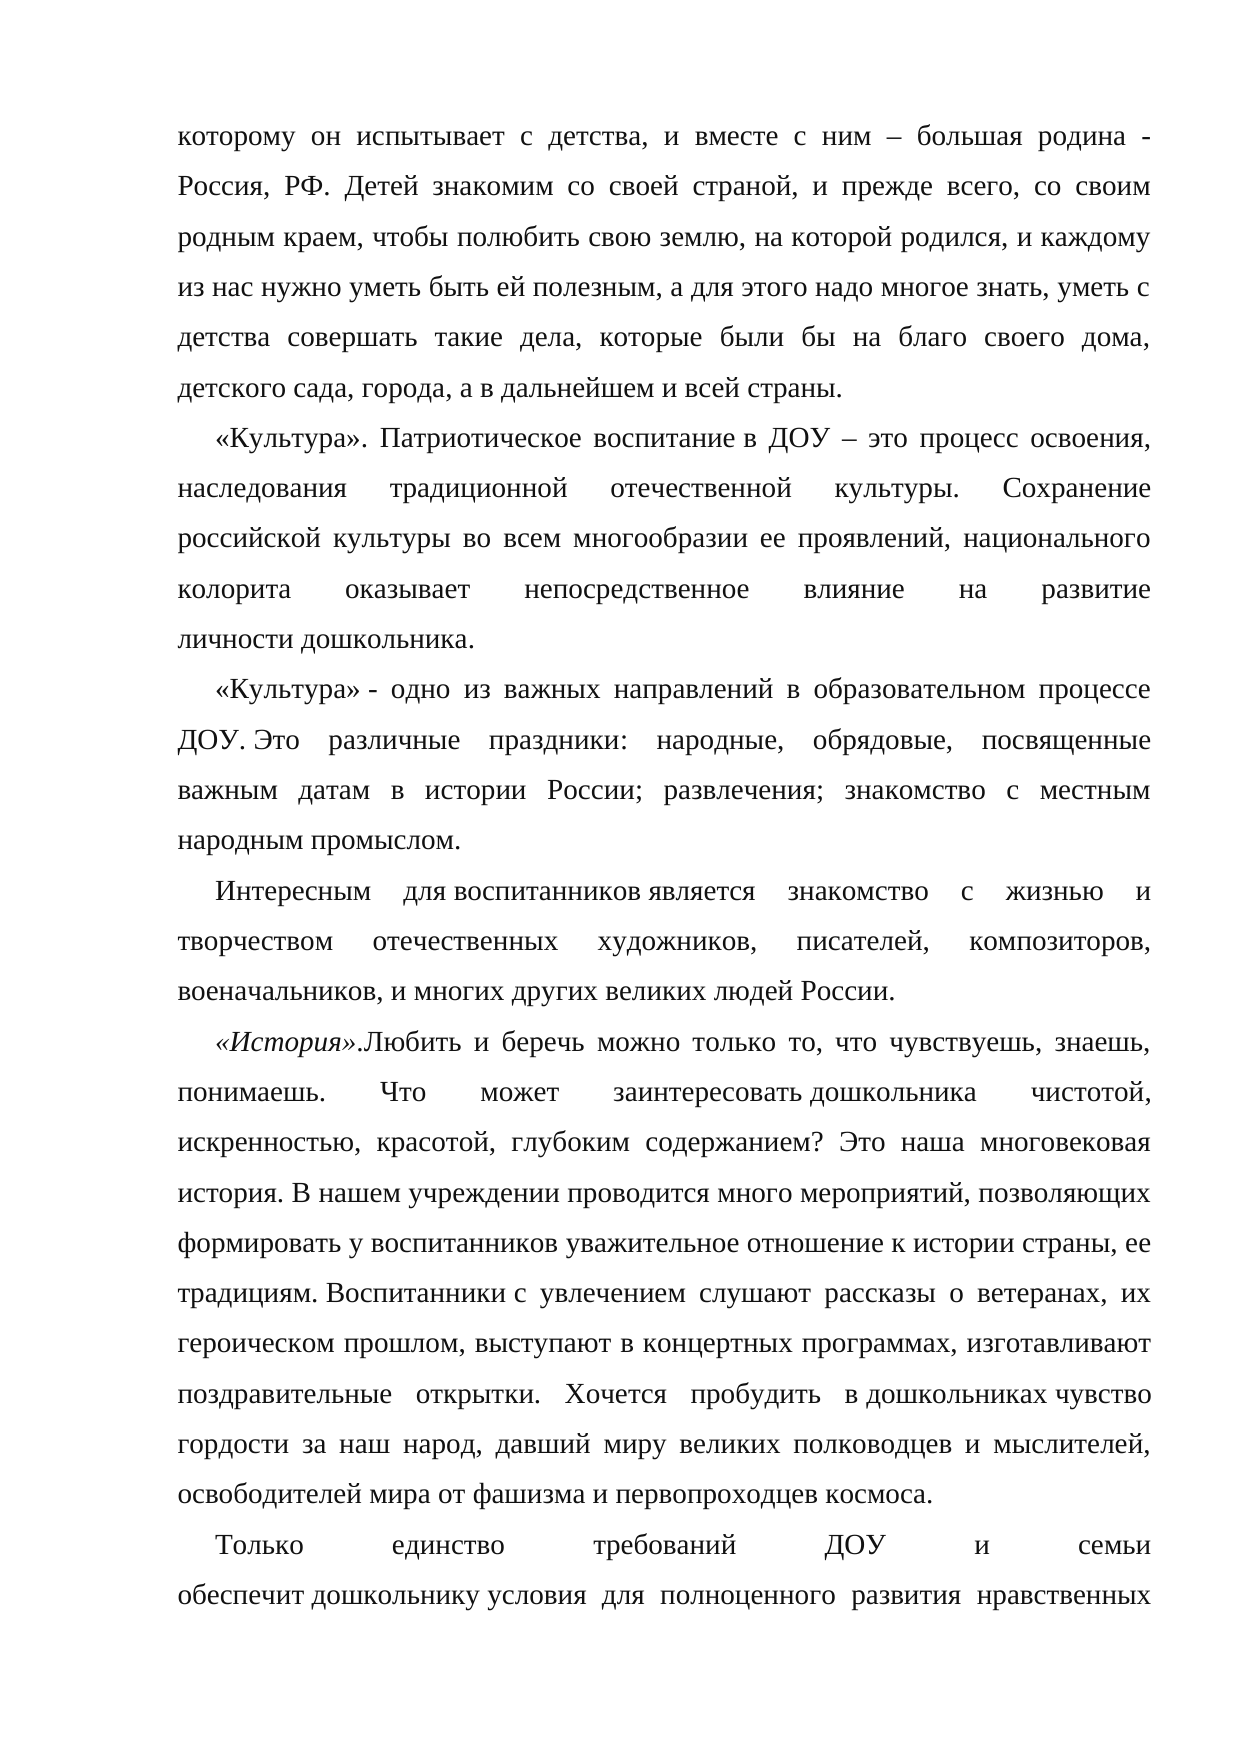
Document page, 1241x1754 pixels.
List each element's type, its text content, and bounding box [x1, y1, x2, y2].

text «Культура» - одно из важных направлений в образовательном процессе ДОУ. Это различные праздники: народные, обрядовые, посвященные важным датам в истории России; развлечения; знакомство с местным народным промыслом. [177, 672, 1152, 856]
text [177, 1527, 1152, 1611]
text Интересным для воспитанников является знакомство с жизнью и творчеством отечественных художников, писателей, композиторов, военачальников, и многих других великих людей России. [177, 873, 1152, 1007]
text «История».Любить и беречь можно только то, что чувствуешь, знаешь, понимаешь. Что может заинтересовать дошкольника чистотой, искренностью, красотой, глубоким содержанием? Это наша многовековая история. В нашем учреждении проводится много мероприятий, позволяющих формировать у воспитанников уважительное отношение к истории страны, ее традициям. Воспитанники с увлечением слушают рассказы о ветеранах, их героическом прошлом, выступают в концертных программах, изготавливают поздравительные открытки. Хочется пробудить в дошкольниках чувство гордости за наш народ, давший миру великих полководцев и мыслителей, освободителей мира от фашизма и первопроходцев космоса. [177, 1024, 1152, 1510]
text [177, 118, 1152, 403]
text «Культура». Патриотическое воспитание в ДОУ – это процесс освоения, наследования традиционной отечественной культуры. Сохранение российской культуры во всем многообразии ее проявлений, национального колорита оказывает непосредственное влияние на развитие личности дошкольника. [177, 420, 1152, 655]
